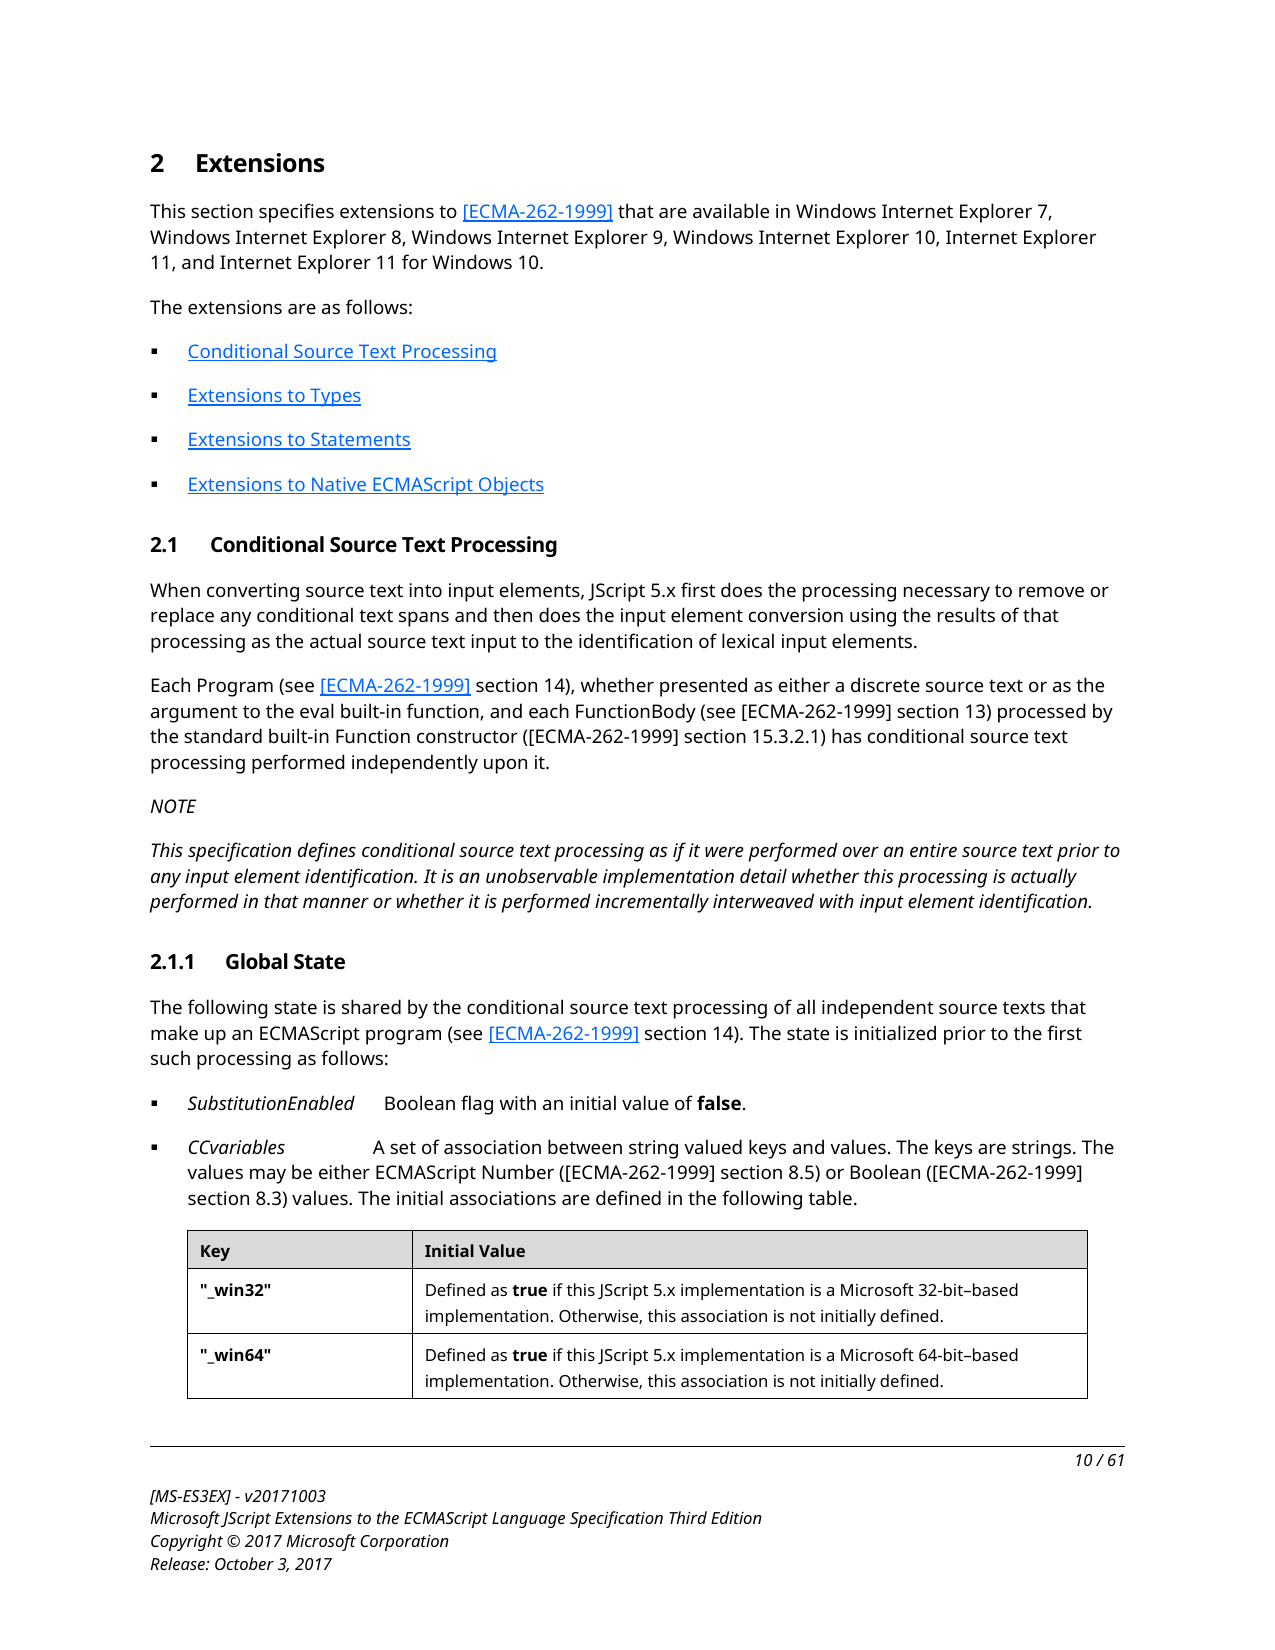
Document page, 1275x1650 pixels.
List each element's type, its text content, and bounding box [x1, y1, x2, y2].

table_header Key [188, 1231, 412, 1268]
subtitle Extensions [150, 146, 1125, 180]
list SubstitutionEnabled Boolean flag with an initial value of false. [150, 1090, 1125, 1115]
list Extensions to Types [150, 382, 1125, 408]
text This specification defines conditional source text processing as if it were performed over an entire source text prior to any input element identification. It is an unobservable implementation detail whether this processing is actually performed in that manner or whether it is performed incrementally interweaved with input element identification. [150, 837, 1125, 914]
table_cell Defined as true if this JScript 5.x implementation is a Microsoft 32-bit–based implementation. Otherwise, this association is not initially defined. [413, 1269, 1087, 1333]
table_header Initial Value [413, 1231, 1087, 1268]
list Extensions to Native ECMAScript Objects [150, 471, 1125, 497]
text The extensions are as follows: [150, 294, 1125, 319]
text When converting source text into input elements, JScript 5.x first does the processing necessary to remove or replace any conditional text spans and then does the input element conversion using the results of that processing as the actual source text input to the identification of lexical input elements. [150, 577, 1125, 654]
list CCvariables A set of association between string valued keys and values. The keys are strings. The values may be either ECMAScript Number ([ECMA-262-1999] section 8.5) or Boolean ([ECMA-262-1999] section 8.3) values. The initial associations are defined in the following table. [150, 1134, 1125, 1211]
list Conditional Source Text Processing [150, 338, 1125, 364]
list Extensions to Statements [150, 427, 1125, 452]
table_cell Defined as true if this JScript 5.x implementation is a Microsoft 64-bit–based implementation. Otherwise, this association is not initially defined. [413, 1334, 1087, 1398]
text NOTE [150, 793, 1125, 819]
subtitle Global State [150, 947, 1125, 976]
subtitle Conditional Source Text Processing [150, 530, 1125, 558]
text This section specifies extensions to [ECMA-262-1999] that are available in Windows Internet Explorer 7, Windows Internet Explorer 8, Windows Internet Explorer 9, Windows Internet Explorer 10, Internet Explorer 11, and Internet Explorer 11 for Windows 10. [150, 199, 1125, 275]
text The following state is shared by the conditional source text processing of all independent source texts that make up an ECMAScript program (see [ECMA-262-1999] section 14). The state is initialized prior to the first such processing as follows: [150, 994, 1125, 1071]
table_cell "_win32" [188, 1269, 412, 1333]
text Each Program (see [ECMA-262-1999] section 14), whether presented as either a discrete source text or as the argument to the eval built-in function, and each FunctionBody (see [ECMA-262-1999] section 13) processed by the standard built-in Function constructor ([ECMA-262-1999] section 15.3.2.1) has conditional source text processing performed independently upon it. [150, 672, 1125, 774]
table_cell "_win64" [188, 1334, 412, 1398]
